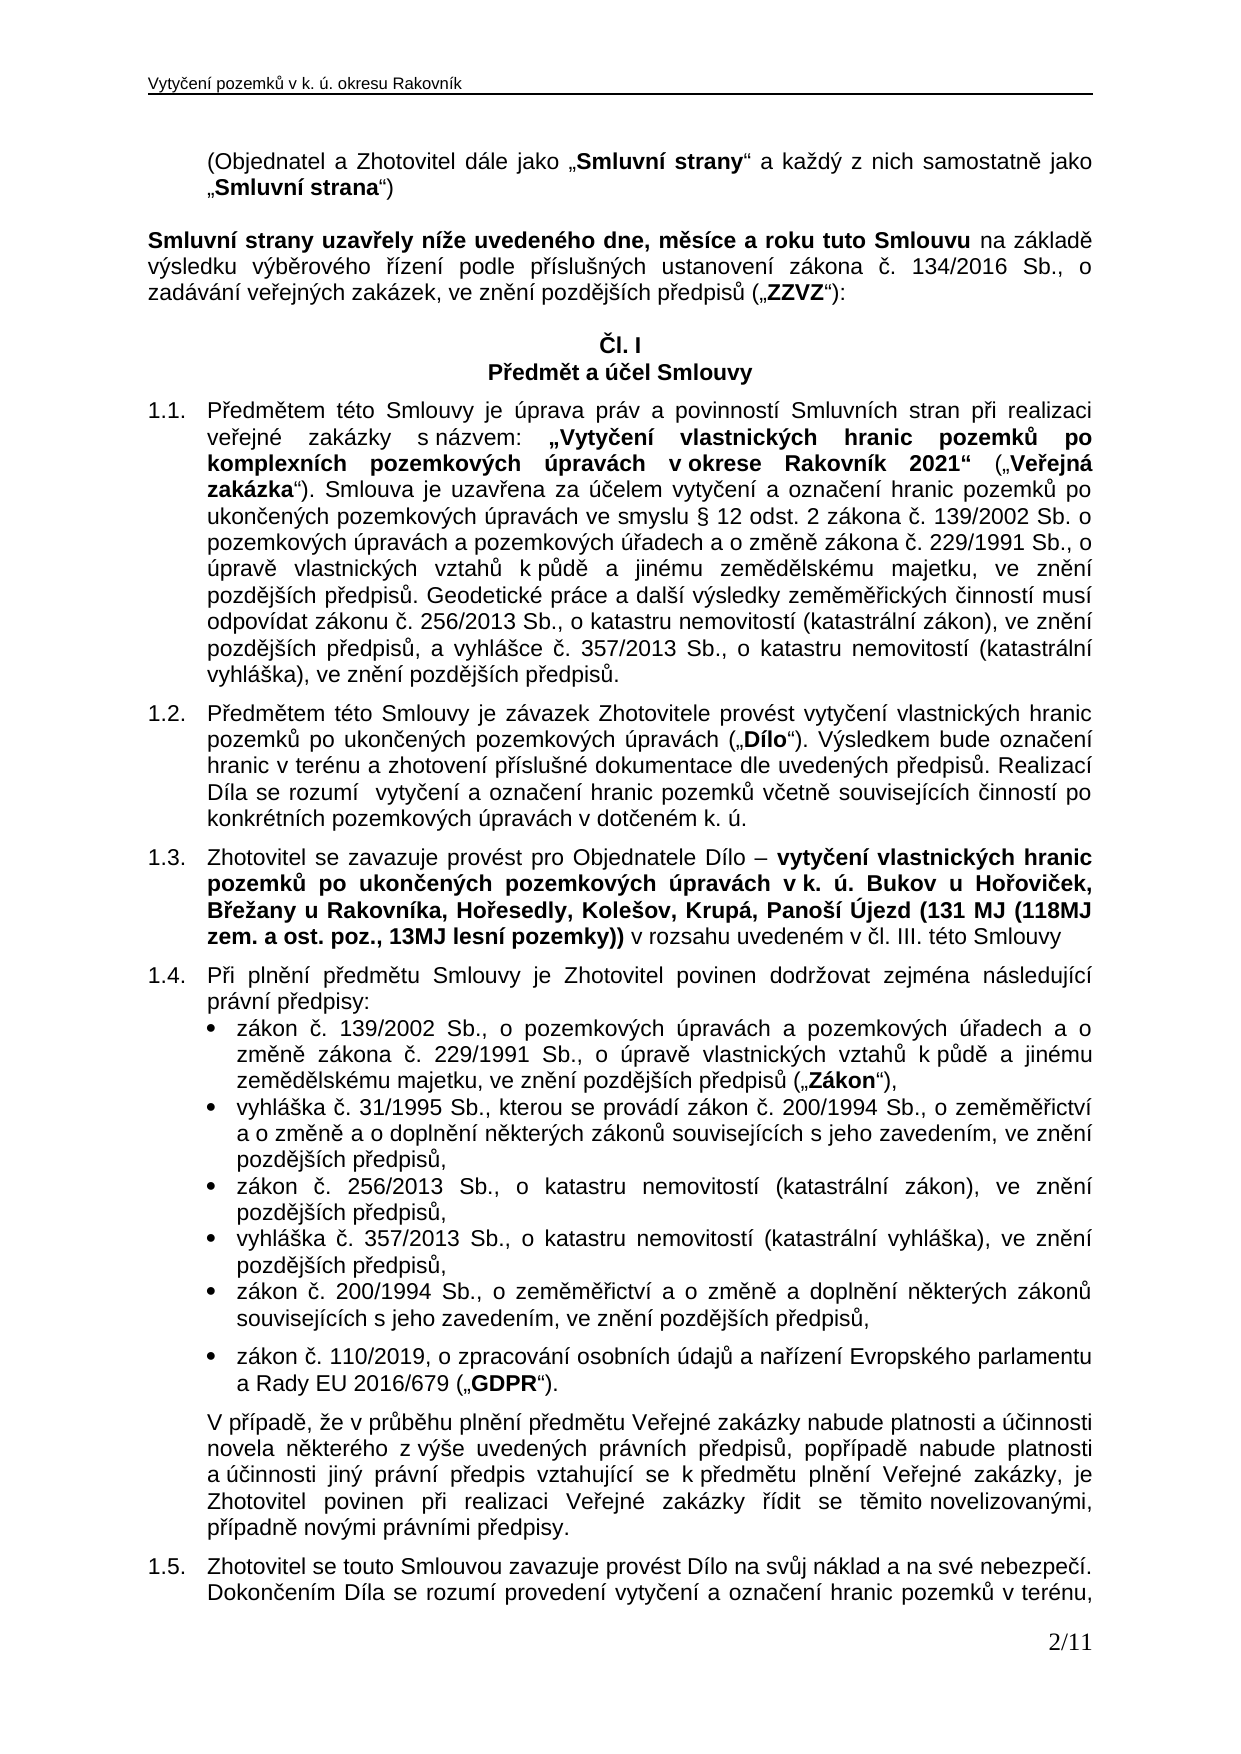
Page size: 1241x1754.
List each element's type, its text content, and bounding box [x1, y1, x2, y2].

list zákon č. 139/2002 Sb., o pozemkových úpravách a pozemkových úřadech a o změně zákona č. 229/1991 Sb., o úpravě vlastnických vztahů k půdě a jinému zemědělskému majetku, ve znění pozdějších předpisů („Zákon“), [207, 1014, 1093, 1094]
list zákon č. 110/2019, o zpracování osobních údajů a nařízení Evropského parlamentu a Rady EU 2016/679 („GDPR“). [207, 1343, 1093, 1396]
subtitle Předmět a účel Smlouvy [148, 358, 1093, 385]
list Předmětem této Smlouvy je úprava práv a povinností Smluvních stran při realizaci veřejné zakázky s názvem: „Vytyčení vlastnických hranic pozemků po komplexních pozemkových úpravách v okrese Rakovník 2021“ („Veřejná zakázka“). Smlouva je uzavřena za účelem vytyčení a označení hranic pozemků po ukončených pozemkových úpravách ve smyslu § 12 odst. 2 zákona č. 139/2002 Sb. o pozemkových úpravách a pozemkových úřadech a o změně zákona č. 229/1991 Sb., o úpravě vlastnických vztahů k půdě a jinému zemědělskému majetku, ve znění pozdějších předpisů. Geodetické práce a další výsledky zeměměřických činností musí odpovídat zákonu č. 256/2013 Sb., o katastru nemovitostí (katastrální zákon), ve znění pozdějších předpisů, a vyhlášce č. 357/2013 Sb., o katastru nemovitostí (katastrální vyhláška), ve znění pozdějších předpisů. [148, 397, 1093, 687]
list zákon č. 256/2013 Sb., o katastru nemovitostí (katastrální zákon), ve znění pozdějších předpisů, [207, 1173, 1093, 1225]
subtitle Čl. I [148, 332, 1093, 358]
list Zhotovitel se zavazuje provést pro Objednatele Dílo – vytyčení vlastnických hranic pozemků po ukončených pozemkových úpravách v k. ú. Bukov u Hořoviček, Břežany u Rakovníka, Hořesedly, Kolešov, Krupá, Panoší Újezd (131 MJ (118MJ zem. a ost. poz., 13MJ lesní pozemky)) v rozsahu uvedeném v čl. III. této Smlouvy [148, 844, 1093, 949]
text (Objednatel a Zhotovitel dále jako „Smluvní strany“ a každý z nich samostatně jako „Smluvní strana“) [207, 148, 1093, 200]
list Při plnění předmětu Smlouvy je Zhotovitel povinen dodržovat zejména následující právní předpisy: [148, 962, 1093, 1014]
list zákon č. 200/1994 Sb., o zeměměřictví a o změně a doplnění některých zákonů souvisejících s jeho zavedením, ve znění pozdějších předpisů, [207, 1278, 1093, 1331]
list vyhláška č. 357/2013 Sb., o katastru nemovitostí (katastrální vyhláška), ve znění pozdějších předpisů, [207, 1225, 1093, 1278]
list Předmětem této Smlouvy je závazek Zhotovitele provést vytyčení vlastnických hranic pozemků po ukončených pozemkových úpravách („Dílo“). Výsledkem bude označení hranic v terénu a zhotovení příslušné dokumentace dle uvedených předpisů. Realizací Díla se rozumí vytyčení a označení hranic pozemků včetně souvisejících činností po konkrétních pozemkových úpravách v dotčeném k. ú. [148, 700, 1093, 831]
text V případě, že v průběhu plnění předmětu Veřejné zakázky nabude platnosti a účinnosti novela některého z výše uvedených právních předpisů, popřípadě nabude platnosti a účinnosti jiný právní předpis vztahující se k předmětu plnění Veřejné zakázky, je Zhotovitel povinen při realizaci Veřejné zakázky řídit se těmito novelizovanými, případně novými právními předpisy. [148, 1408, 1093, 1540]
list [148, 1553, 1093, 1606]
text Smluvní strany uzavřely níže uvedeného dne, měsíce a roku tuto Smlouvu na základě výsledku výběrového řízení podle příslušných ustanovení zákona č. 134/2016 Sb., o zadávání veřejných zakázek, ve znění pozdějších předpisů („ZZVZ“): [148, 227, 1093, 306]
list vyhláška č. 31/1995 Sb., kterou se provádí zákon č. 200/1994 Sb., o zeměměřictví a o změně a o doplnění některých zákonů souvisejících s jeho zavedením, ve znění pozdějších předpisů, [207, 1094, 1093, 1173]
